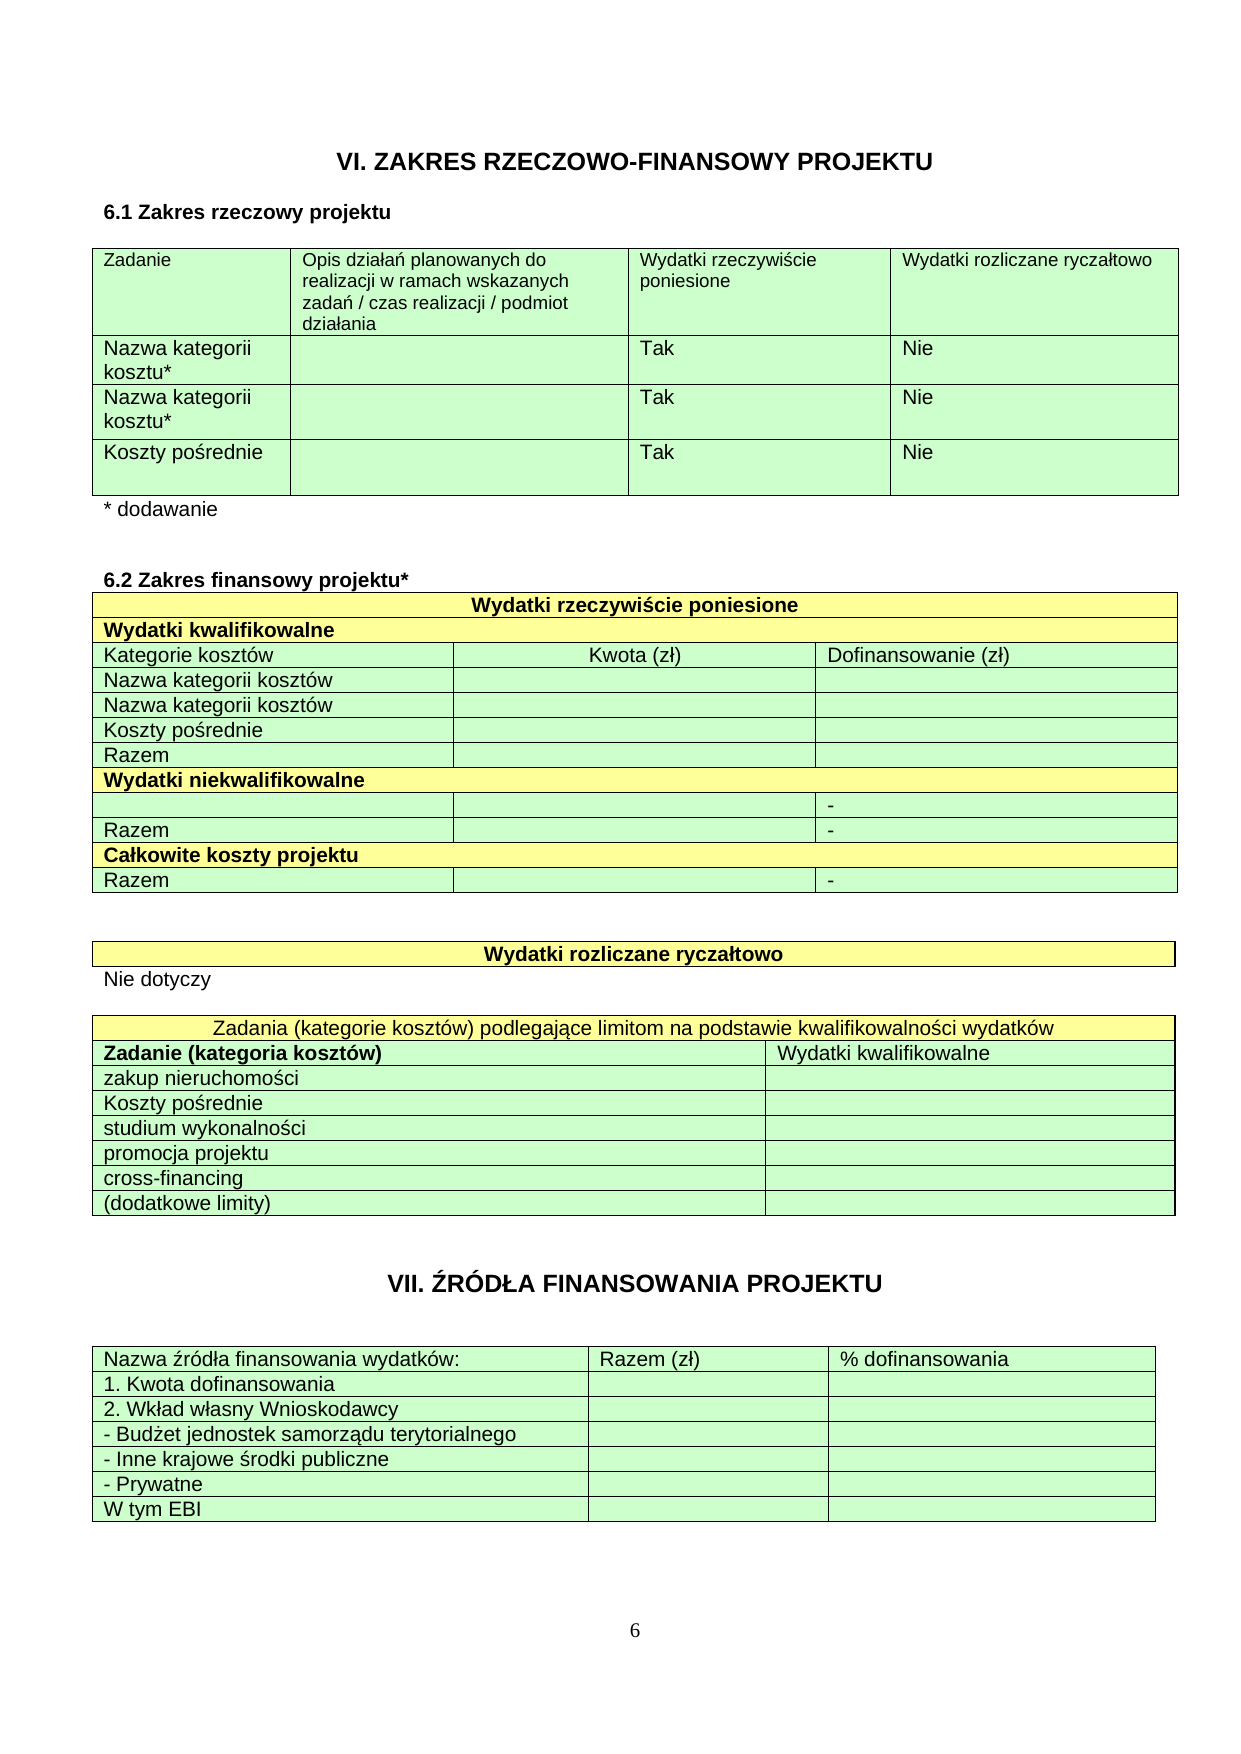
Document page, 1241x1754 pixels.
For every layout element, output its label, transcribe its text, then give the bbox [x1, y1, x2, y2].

table_cell Nazwa kategorii kosztów [93, 668, 453, 692]
text 6.1 Zakres rzeczowy projektu [103, 199, 1166, 223]
table_cell promocja projektu [93, 1141, 765, 1165]
table_cell 2. Wkład własny Wnioskodawcy [93, 1397, 588, 1421]
table_cell - Budżet jednostek samorządu terytorialnego [93, 1422, 588, 1446]
table_cell Koszty pośrednie [93, 718, 453, 742]
table_cell 1. Kwota dofinansowania [93, 1372, 588, 1396]
table_cell Razem [93, 743, 453, 767]
table_cell [816, 718, 1177, 742]
table_cell Koszty pośrednie [93, 1091, 765, 1115]
table_cell [589, 1447, 828, 1471]
table_cell Nazwa kategorii kosztu* [93, 385, 290, 439]
table_cell [454, 743, 815, 767]
table_cell Nazwa kategorii kosztów [93, 693, 453, 717]
table_cell [589, 1472, 828, 1496]
text * dodawanie [103, 496, 1166, 520]
table_cell [454, 793, 815, 817]
table_cell [766, 1091, 1174, 1115]
table_cell Tak [629, 336, 890, 384]
table_header Wydatki rozliczane ryczałtowo [93, 942, 1174, 966]
table_cell - Prywatne [93, 1472, 588, 1496]
text VI. ZAKRES RZECZOWO-FINANSOWY PROJEKTU [103, 147, 1166, 176]
table_cell cross-financing [93, 1166, 765, 1190]
table_cell [816, 693, 1177, 717]
text Nie dotyczy [103, 967, 1166, 991]
table_cell zakup nieruchomości [93, 1066, 765, 1090]
table_cell Nie [891, 385, 1178, 439]
table_cell [829, 1497, 1155, 1521]
table_cell [829, 1472, 1155, 1496]
table_cell W tym EBI [93, 1497, 588, 1521]
table_cell [454, 718, 815, 742]
table_cell - [816, 818, 1177, 842]
table_cell [454, 818, 815, 842]
table_cell [829, 1447, 1155, 1471]
table_cell Wydatki kwalifikowalne [766, 1041, 1174, 1065]
table_cell [454, 693, 815, 717]
table_cell [291, 385, 628, 439]
table_cell [829, 1372, 1155, 1396]
table_cell [93, 793, 453, 817]
table_header % dofinansowania [829, 1347, 1155, 1371]
table_cell Całkowite koszty projektu [93, 843, 1177, 867]
text VII. ŹRÓDŁA FINANSOWANIA PROJEKTU [103, 1269, 1166, 1298]
table_header Wydatki rzeczywiście poniesione [629, 249, 890, 335]
table_cell [829, 1422, 1155, 1446]
table_header Wydatki rozliczane ryczałtowo [891, 249, 1178, 335]
table_cell [589, 1497, 828, 1521]
table_header Nazwa źródła finansowania wydatków: [93, 1347, 588, 1371]
table_cell [291, 440, 628, 495]
table_cell Dofinansowanie (zł) [816, 643, 1177, 667]
table_cell [766, 1116, 1174, 1140]
table_header Razem (zł) [589, 1347, 828, 1371]
table_cell Zadanie (kategoria kosztów) [93, 1041, 765, 1065]
table_cell [816, 668, 1177, 692]
table_cell [766, 1191, 1174, 1215]
text 6.2 Zakres finansowy projektu* [103, 568, 1166, 592]
table_cell Kategorie kosztów [93, 643, 453, 667]
table_cell [291, 336, 628, 384]
table_header Zadanie [93, 249, 290, 335]
table_cell [454, 868, 815, 892]
table_cell - Inne krajowe środki publiczne [93, 1447, 588, 1471]
table_cell [829, 1397, 1155, 1421]
table_cell Nie [891, 336, 1178, 384]
table_cell [766, 1141, 1174, 1165]
table_cell - [816, 793, 1177, 817]
table_cell [766, 1066, 1174, 1090]
table_cell Nie [891, 440, 1178, 495]
table_cell (dodatkowe limity) [93, 1191, 765, 1215]
table_cell [816, 743, 1177, 767]
table_cell Nazwa kategorii kosztu* [93, 336, 290, 384]
table_cell Wydatki kwalifikowalne [93, 618, 1177, 642]
table_header Zadania (kategorie kosztów) podlegające limitom na podstawie kwalifikowalności wydatków [93, 1016, 1174, 1040]
table_header Wydatki rzeczywiście poniesione [93, 593, 1177, 617]
table_cell Razem [93, 868, 453, 892]
table_cell Kwota (zł) [454, 643, 815, 667]
table_cell studium wykonalności [93, 1116, 765, 1140]
table_cell Wydatki niekwalifikowalne [93, 768, 1177, 792]
table_cell Koszty pośrednie [93, 440, 290, 495]
table_cell [589, 1372, 828, 1396]
table_cell [454, 668, 815, 692]
table_cell [589, 1422, 828, 1446]
table_cell [766, 1166, 1174, 1190]
table_cell Tak [629, 440, 890, 495]
table_cell [589, 1397, 828, 1421]
table_cell Tak [629, 385, 890, 439]
table_cell - [816, 868, 1177, 892]
table_cell Razem [93, 818, 453, 842]
table_header Opis działań planowanych do realizacji w ramach wskazanych zadań / czas realizacji / podmiot działania [291, 249, 628, 335]
